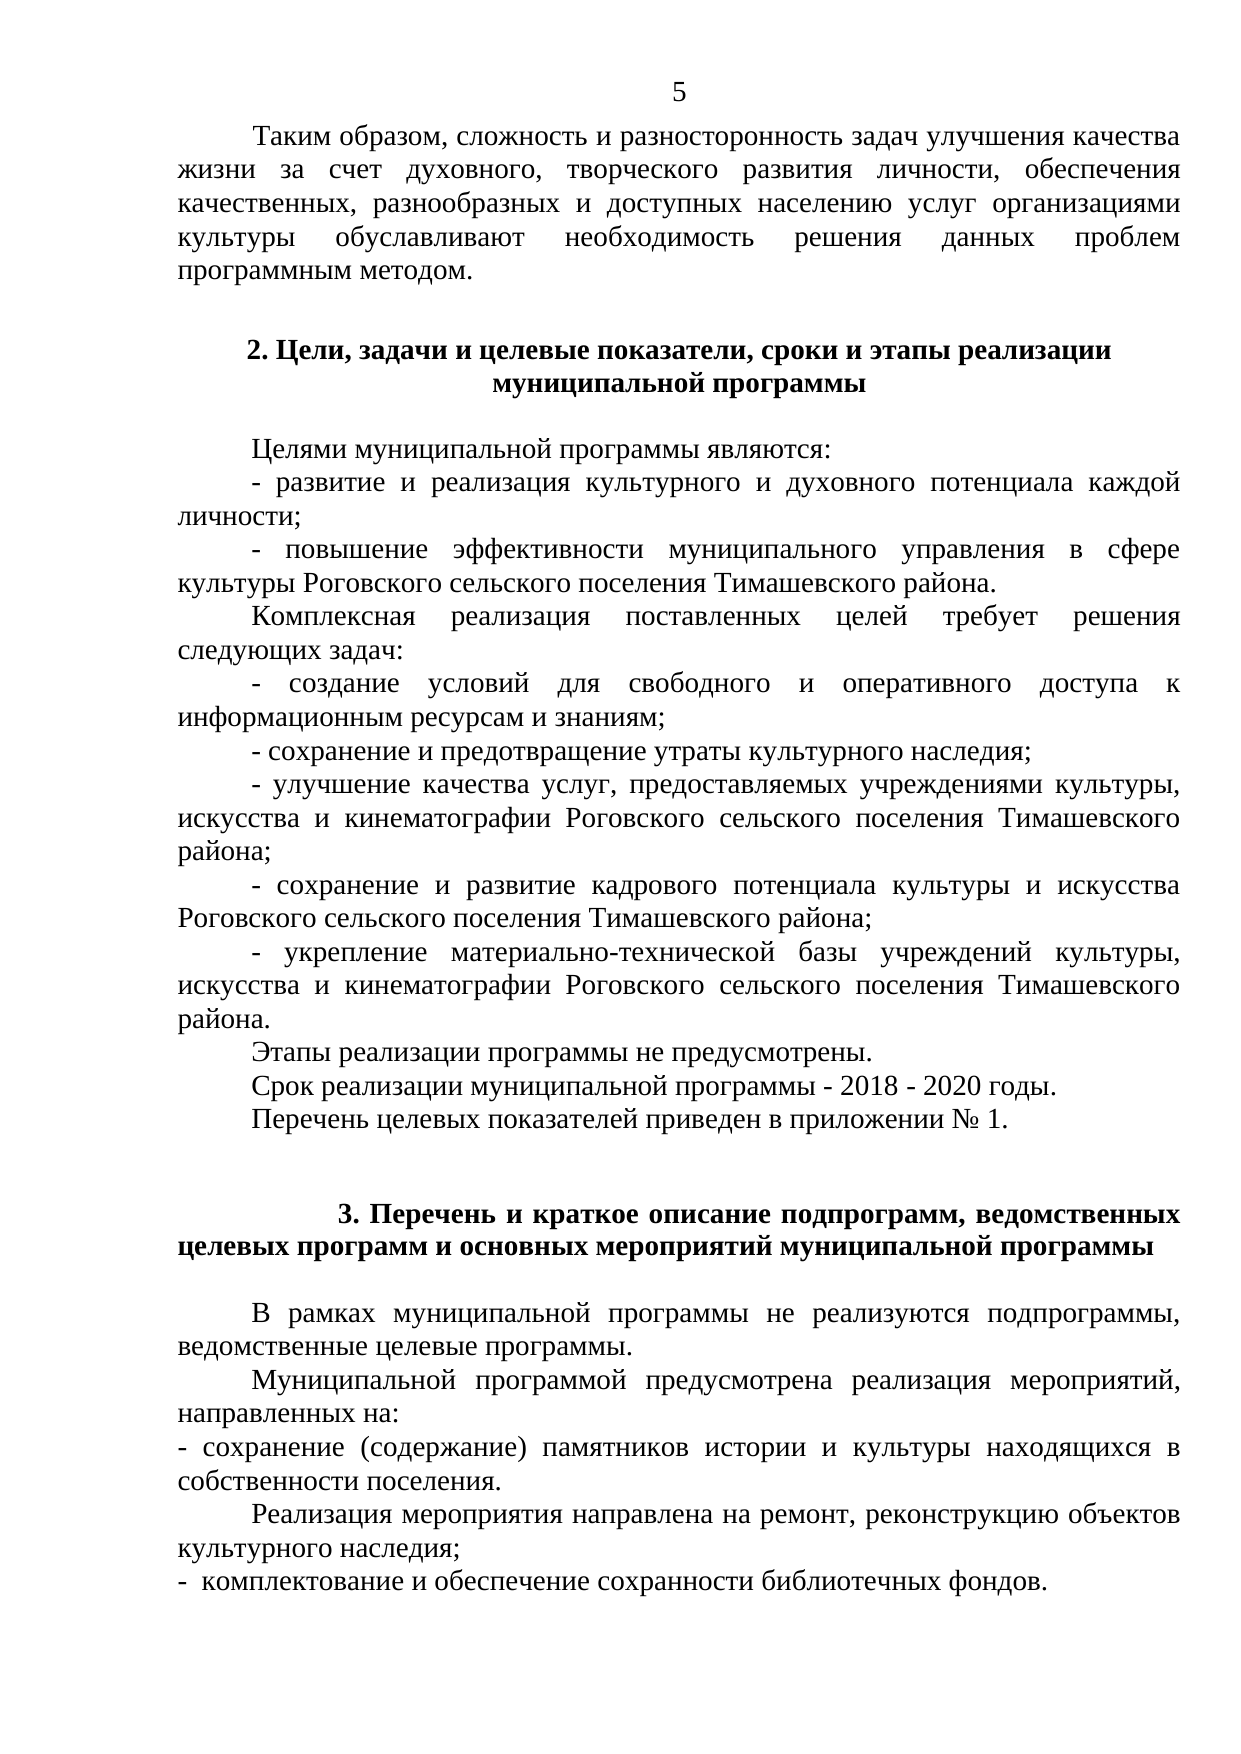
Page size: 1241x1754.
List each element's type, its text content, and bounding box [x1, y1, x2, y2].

text 2. Цели, задачи и целевые показатели, сроки и этапы реализации муниципальной программы [177, 332, 1181, 399]
text Муниципальной программой предусмотрена реализация мероприятий, направленных на: [177, 1362, 1181, 1429]
text - повышение эффективности муниципального управления в сфере культуры Роговского сельского поселения Тимашевского района. [177, 531, 1181, 598]
text Таким образом, сложность и разносторонность задач улучшения качества жизни за счет духовного, творческого развития личности, обеспечения качественных, разнообразных и доступных населению услуг организациями культуры обуславливают необходимость решения данных проблем программным методом. [177, 118, 1181, 286]
text Целями муниципальной программы являются: [177, 431, 1181, 464]
text - сохранение и предотвращение утраты культурного наследия; [177, 733, 1181, 766]
text Срок реализации муниципальной программы - 2018 - 2020 годы. [177, 1068, 1181, 1102]
text - развитие и реализация культурного и духовного потенциала каждой личности; [177, 464, 1181, 531]
text Комплексная реализация поставленных целей требует решения следующих задач: [177, 598, 1181, 666]
text - улучшение качества услуг, предоставляемых учреждениями культуры, искусства и кинематографии Роговского сельского поселения Тимашевского района; [177, 766, 1181, 867]
text Этапы реализации программы не предусмотрены. [177, 1034, 1181, 1068]
text - сохранение и развитие кадрового потенциала культуры и искусства Роговского сельского поселения Тимашевского района; [177, 867, 1181, 934]
text Реализация мероприятия направлена на ремонт, реконструкцию объектов культурного наследия; [177, 1496, 1181, 1563]
text - укрепление материально-технической базы учреждений культуры, искусства и кинематографии Роговского сельского поселения Тимашевского района. [177, 934, 1181, 1034]
text - сохранение (содержание) памятников истории и культуры находящихся в собственности поселения. [177, 1429, 1181, 1496]
text 3. Перечень и краткое описание подпрограмм, ведомственных целевых программ и основных мероприятий муниципальной программы [177, 1198, 1181, 1261]
text - комплектование и обеспечение сохранности библиотечных фондов. [177, 1563, 1181, 1597]
text Перечень целевых показателей приведен в приложении № 1. [177, 1102, 1181, 1135]
text В рамках муниципальной программы не реализуются подпрограммы, ведомственные целевые программы. [177, 1295, 1181, 1362]
text - создание условий для свободного и оперативного доступа к информационным ресурсам и знаниям; [177, 666, 1181, 733]
